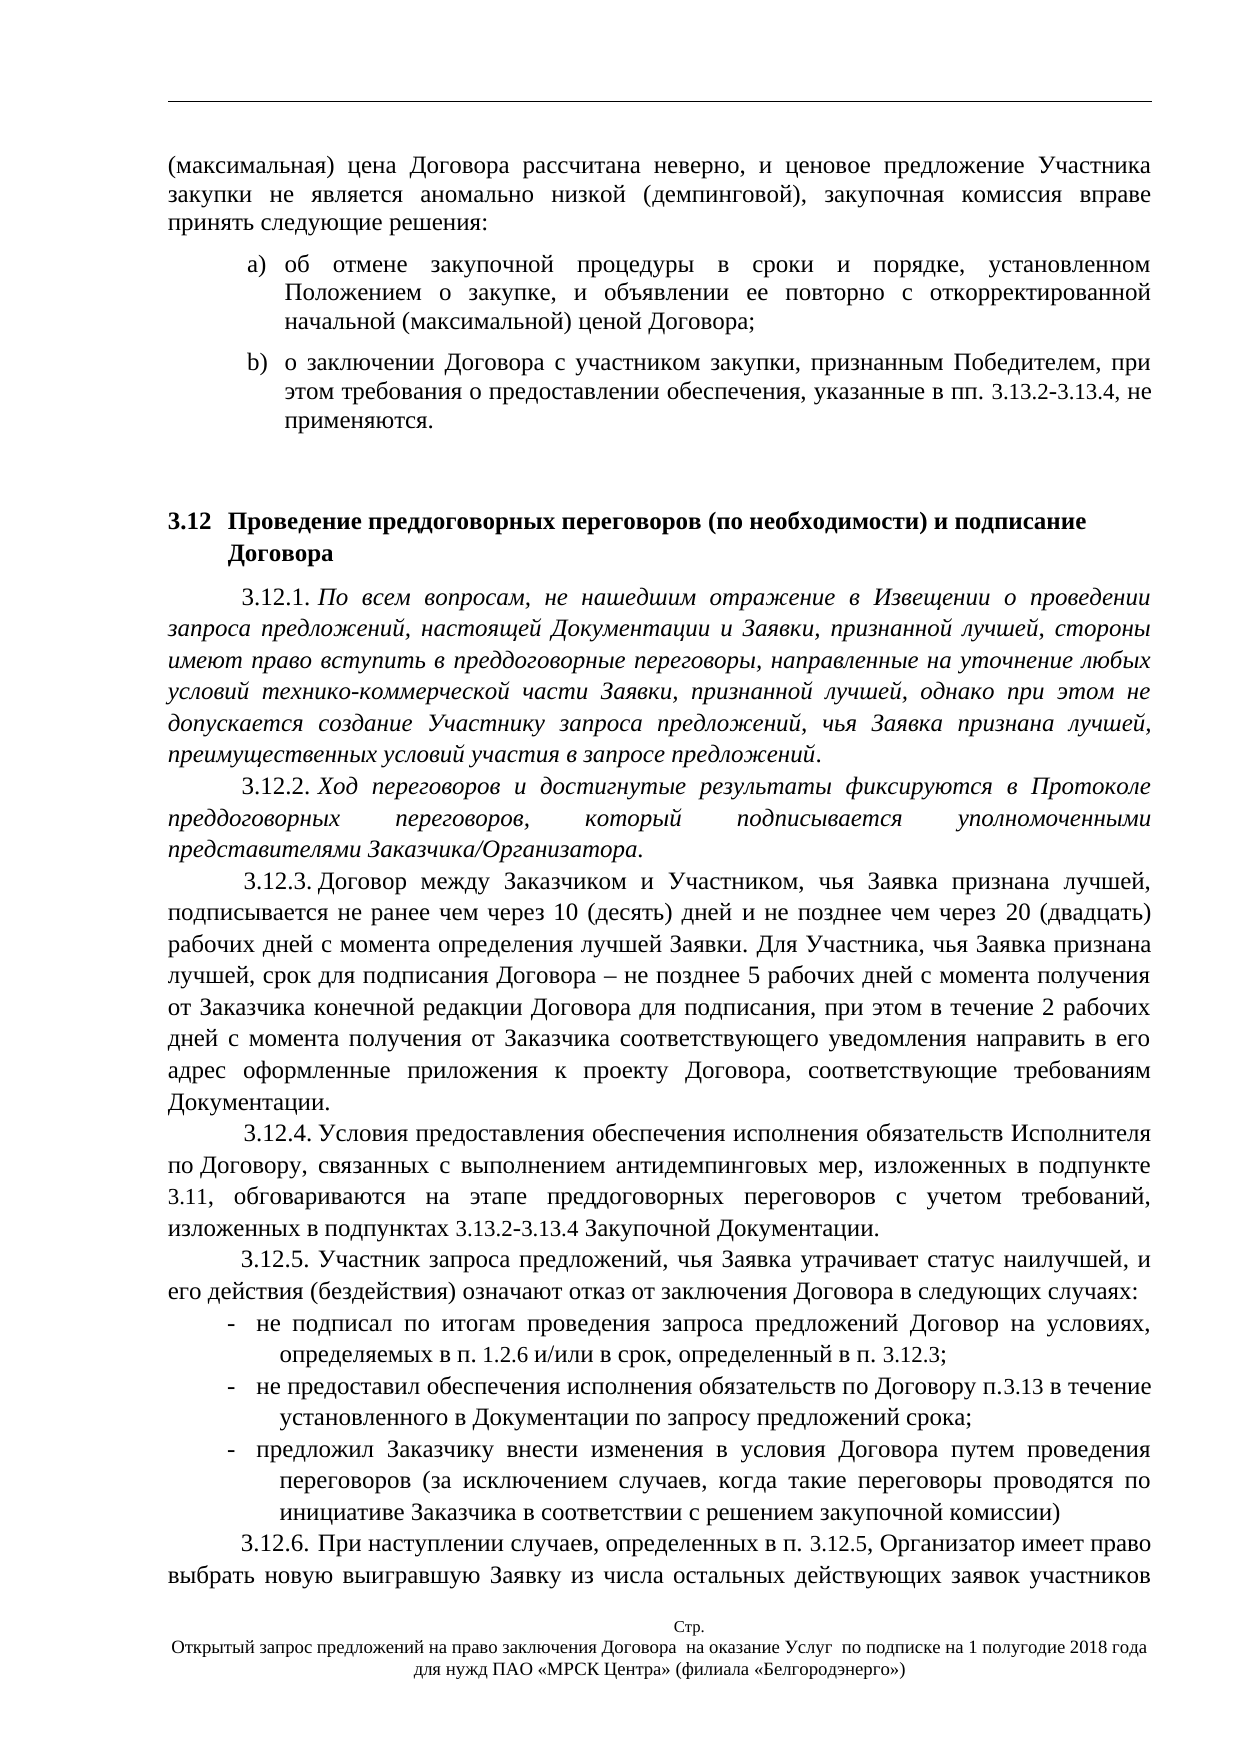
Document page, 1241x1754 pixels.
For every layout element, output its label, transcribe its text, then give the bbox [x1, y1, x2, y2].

list предложил Заказчику внести изменения в условия Договора путем проведения переговоров (за исключением случаев, когда такие переговоры проводятся по инициативе Заказчика в соответствии с решением закупочной комиссии) [227, 1434, 1152, 1526]
list По всем вопросам, не нашедшим отражение в Извещении о проведении запроса предложений, настоящей Документации и Заявки, признанной лучшей, стороны имеют право вступить в преддоговорные переговоры, направленные на уточнение любых условий технико-коммерческой части Заявки, признанной лучшей, однако при этом не допускается создание Участнику запроса предложений, чья Заявка признана лучшей, преимущественных условий участия в запросе предложений. [168, 582, 1152, 768]
subtitle Проведение преддоговорных переговоров (по необходимости) и подписание Договора [168, 506, 1152, 566]
list Ход переговоров и достигнутые результаты фиксируются в Протоколе преддоговорных переговоров, который подписывается уполномоченными представителями Заказчика/Организатора. [168, 771, 1152, 863]
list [168, 150, 1152, 236]
list не предоставил обеспечения исполнения обязательств по Договору п.3.13 в течение установленного в Документации по запросу предложений срока; [227, 1371, 1152, 1431]
list о заключении Договора с участником закупки, признанным Победителем, при этом требования о предоставлении обеспечения, указанные в пп. 3.13.2-3.13.4, не применяются. [247, 347, 1152, 434]
list не подписал по итогам проведения запроса предложений Договор на условиях, определяемых в п. 1.2.6 и/или в срок, определенный в п. 3.12.3; [227, 1308, 1152, 1368]
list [168, 1528, 1152, 1589]
list Договор между Заказчиком и Участником, чья Заявка признана лучшей, подписывается не ранее чем через 10 (десять) дней и не позднее чем через 20 (двадцать) рабочих дней с момента определения лучшей Заявки. Для Участника, чья Заявка признана лучшей, срок для подписания Договора – не позднее 5 рабочих дней с момента получения от Заказчика конечной редакции Договора для подписания, при этом в течение 2 рабочих дней с момента получения от Заказчика соответствующего уведомления направить в его адрес оформленные приложения к проекту Договора, соответствующие требованиям Документации. [168, 866, 1152, 1115]
list Участник запроса предложений, чья Заявка утрачивает статус наилучшей, и его действия (бездействия) означают отказ от заключения Договора в следующих случаях: [168, 1244, 1152, 1305]
list об отмене закупочной процедуры в сроки и порядке, установленном Положением о закупке, и объявлении ее повторно с откорректированной начальной (максимальной) ценой Договора; [247, 249, 1152, 335]
list Условия предоставления обеспечения исполнения обязательств Исполнителя по Договору, связанных с выполнением антидемпинговых мер, изложенных в подпункте 3.11, обговариваются на этапе преддоговорных переговоров с учетом требований, изложенных в подпунктах 3.13.2-3.13.4 Закупочной Документации. [168, 1118, 1152, 1242]
